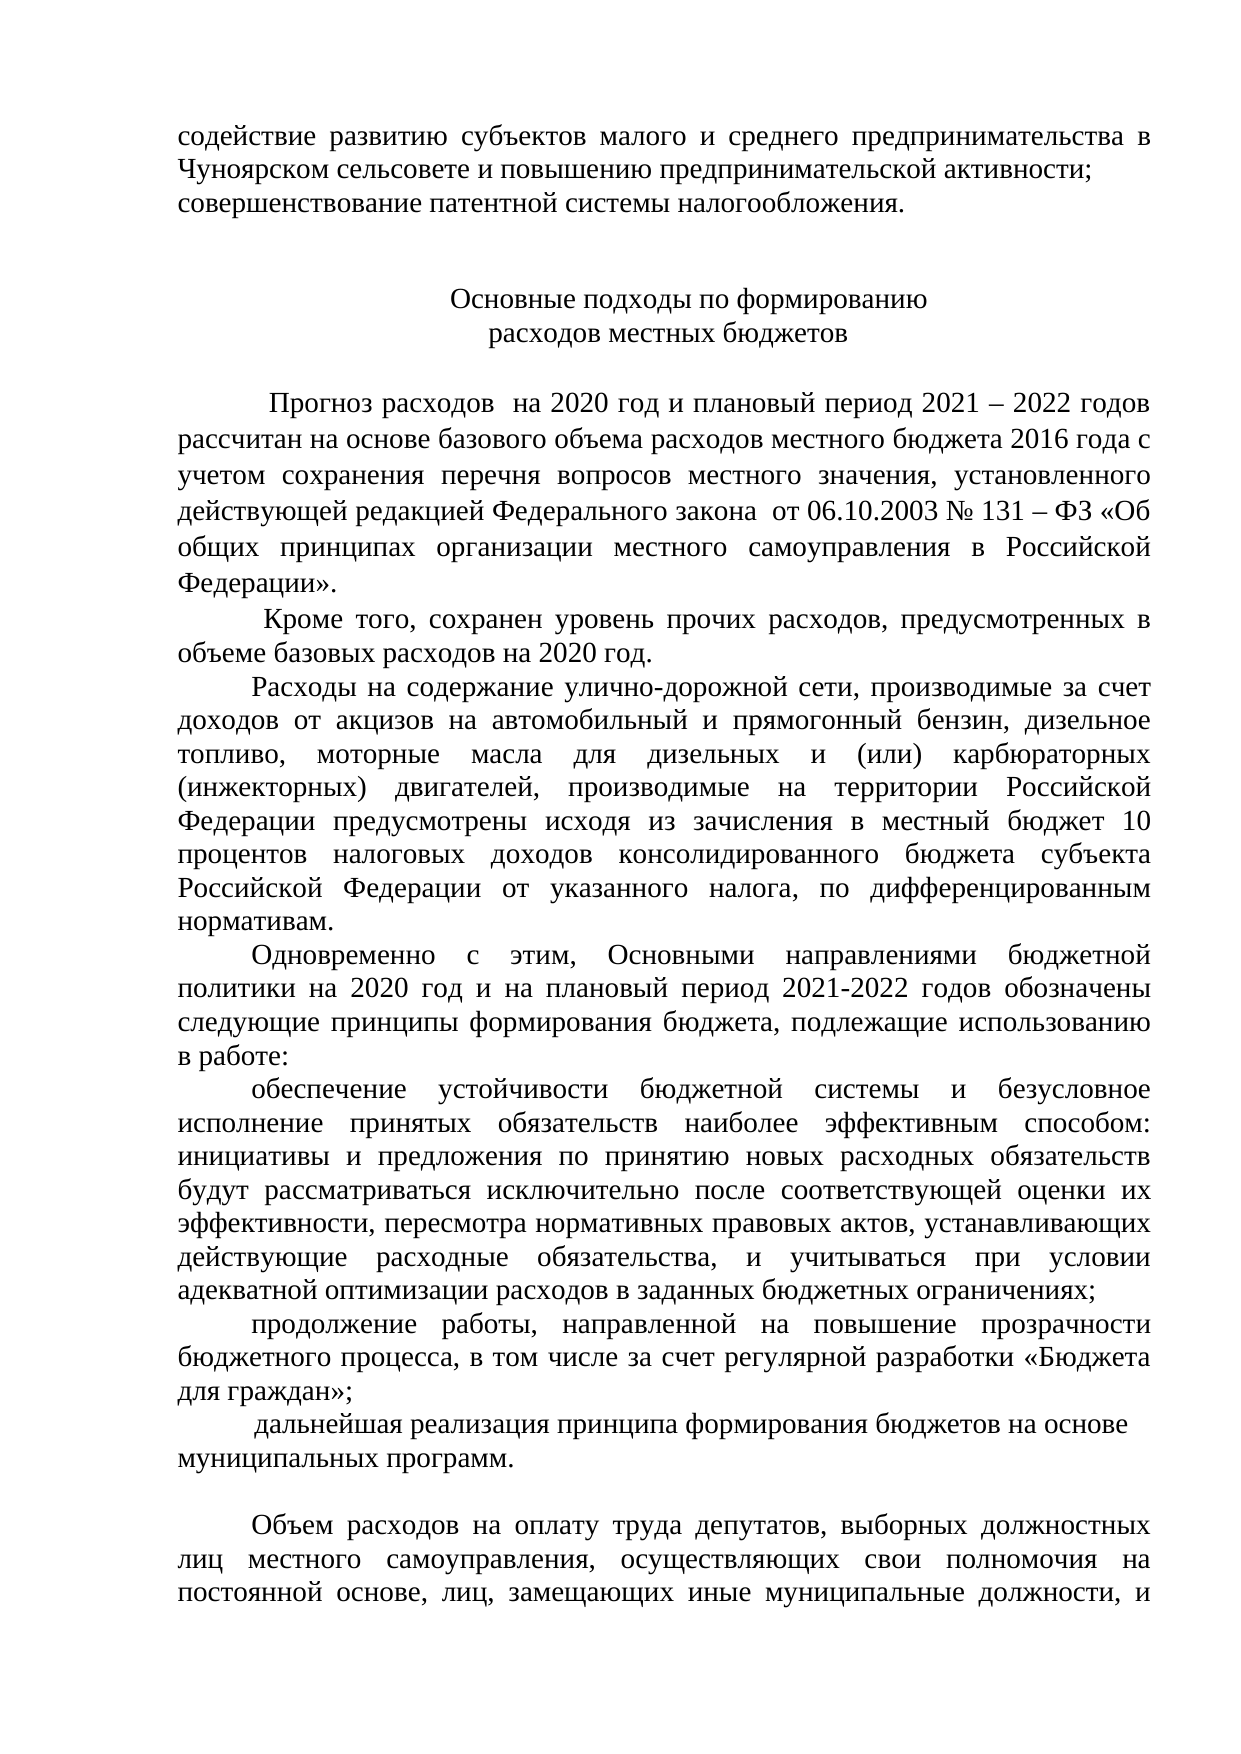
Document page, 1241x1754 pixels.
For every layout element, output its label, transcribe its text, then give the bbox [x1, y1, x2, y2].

text расходов местных бюджетов [177, 315, 1152, 348]
text совершенствование патентной системы налогообложения. [177, 185, 1152, 219]
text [177, 1507, 1152, 1608]
text Прогноз расходов на 2020 год и плановый период 2021 – 2022 годов рассчитан на основе базового объема расходов местного бюджета 2016 года с учетом сохранения перечня вопросов местного значения, установленного действующей редакцией Федерального закона от 06.10.2003 № 131 – ФЗ «Об общих принципах организации местного самоуправления в Российской Федерации». [177, 348, 1152, 599]
text содействие развитию субъектов малого и среднего предпринимательства в Чуноярском сельсовете и повышению предпринимательской активности; [177, 118, 1152, 185]
text Расходы на содержание улично-дорожной сети, производимые за счет доходов от акцизов на автомобильный и прямогонный бензин, дизельное топливо, моторные масла для дизельных и (или) карбюраторных (инжекторных) двигателей, производимые на территории Российской Федерации предусмотрены исходя из зачисления в местный бюджет 10 процентов налоговых доходов консолидированного бюджета субъекта Российской Федерации от указанного налога, по дифференцированным нормативам. [177, 669, 1152, 937]
list Основные подходы по формированию [399, 281, 1152, 315]
text Одновременно с этим, Основными направлениями бюджетной политики на 2020 год и на плановый период 2021-2022 годов обозначены следующие принципы формирования бюджета, подлежащие использованию в работе: [177, 937, 1152, 1071]
text Кроме того, сохранен уровень прочих расходов, предусмотренных в объеме базовых расходов на 2020 год. [177, 602, 1152, 669]
text обеспечение устойчивости бюджетной системы и безусловное исполнение принятых обязательств наиболее эффективным способом: инициативы и предложения по принятию новых расходных обязательств будут рассматриваться исключительно после соответствующей оценки их эффективности, пересмотра нормативных правовых актов, устанавливающих действующие расходные обязательства, и учитываться при условии адекватной оптимизации расходов в заданных бюджетных ограничениях; [177, 1071, 1152, 1306]
text продолжение работы, направленной на повышение прозрачности бюджетного процесса, в том числе за счет регулярной разработки «Бюджета для граждан»; [177, 1306, 1152, 1407]
text дальнейшая реализация принципа формирования бюджетов на основе муниципальных программ. [177, 1407, 1152, 1474]
